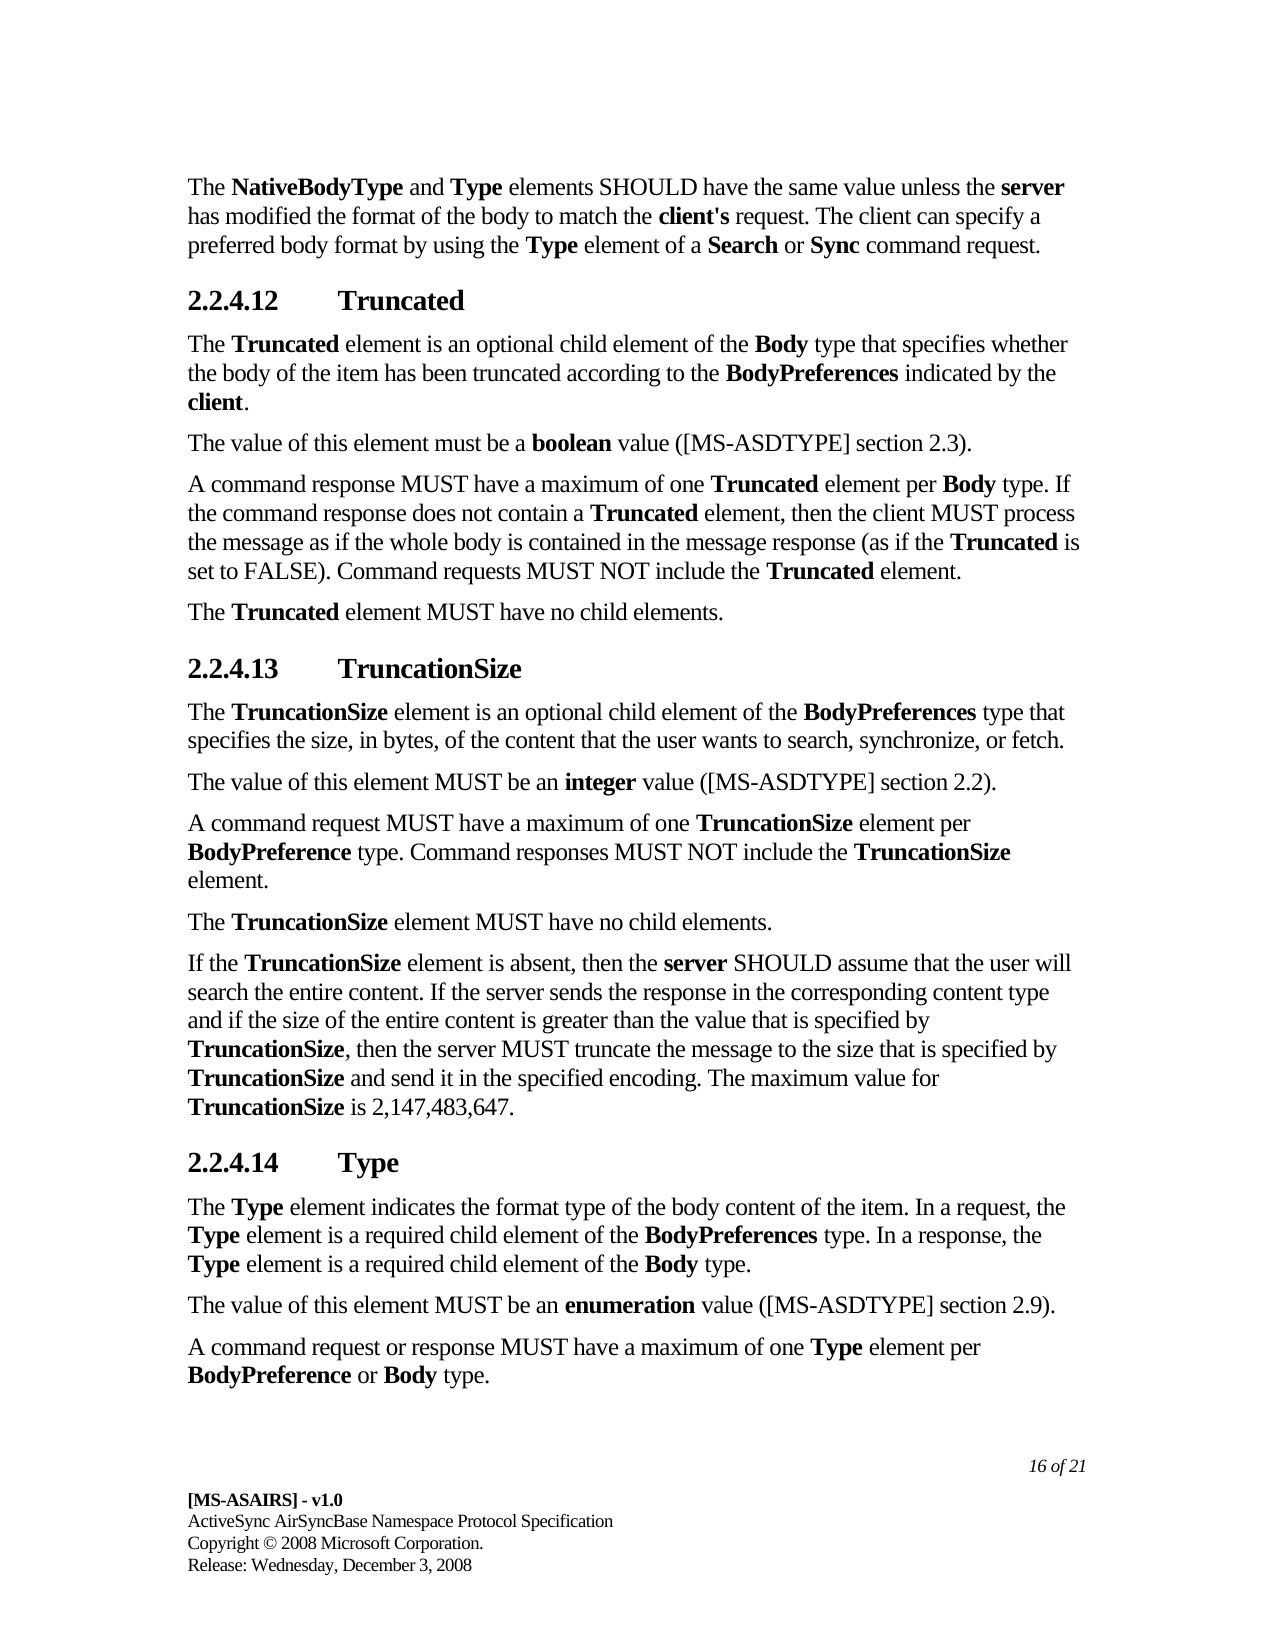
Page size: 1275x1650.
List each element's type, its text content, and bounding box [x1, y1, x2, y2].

text A command request or response MUST have a maximum of one Type element per BodyPreference or Body type. [187, 1332, 1087, 1389]
subtitle Truncated [187, 283, 1087, 317]
text The TruncationSize element is an optional child element of the BodyPreferences type that specifies the size, in bytes, of the content that the user wants to search, synchronize, or fetch. [187, 697, 1087, 754]
text The Truncated element is an optional child element of the Body type that specifies whether the body of the item has been truncated according to the BodyPreferences indicated by the client. [187, 329, 1087, 416]
text The value of this element must be a boolean value ([MS-ASDTYPE] section 2.3). [187, 428, 1087, 457]
text If the TruncationSize element is absent, then the server SHOULD assume that the user will search the entire content. If the server sends the response in the corresponding content type and if the size of the entire content is greater than the value that is specified by TruncationSize, then the server MUST truncate the message to the size that is specified by TruncationSize and send it in the specified encoding. The maximum value for TruncationSize is 2,147,483,647. [187, 948, 1087, 1121]
text A command request MUST have a maximum of one TruncationSize element per BodyPreference type. Command responses MUST NOT include the TruncationSize element. [187, 808, 1087, 894]
subtitle Type [187, 1146, 1087, 1179]
text The TruncationSize element MUST have no child elements. [187, 907, 1087, 936]
text A command response MUST have a maximum of one Truncated element per Body type. If the command response does not contain a Truncated element, then the client MUST process the message as if the whole body is contained in the message response (as if the Truncated is set to FALSE). Command requests MUST NOT include the Truncated element. [187, 469, 1087, 584]
text The Type element indicates the format type of the body content of the item. In a request, the Type element is a required child element of the BodyPreferences type. In a response, the Type element is a required child element of the Body type. [187, 1192, 1087, 1278]
text The value of this element MUST be an enumeration value ([MS-ASDTYPE] section 2.9). [187, 1290, 1087, 1319]
subtitle TruncationSize [187, 651, 1087, 684]
text The value of this element MUST be an integer value ([MS-ASDTYPE] section 2.2). [187, 767, 1087, 796]
text The NativeBodyType and Type elements SHOULD have the same value unless the server has modified the format of the body to match the client's request. The client can specify a preferred body format by using the Type element of a Search or Sync command request. [187, 172, 1087, 258]
text The Truncated element MUST have no child elements. [187, 597, 1087, 626]
